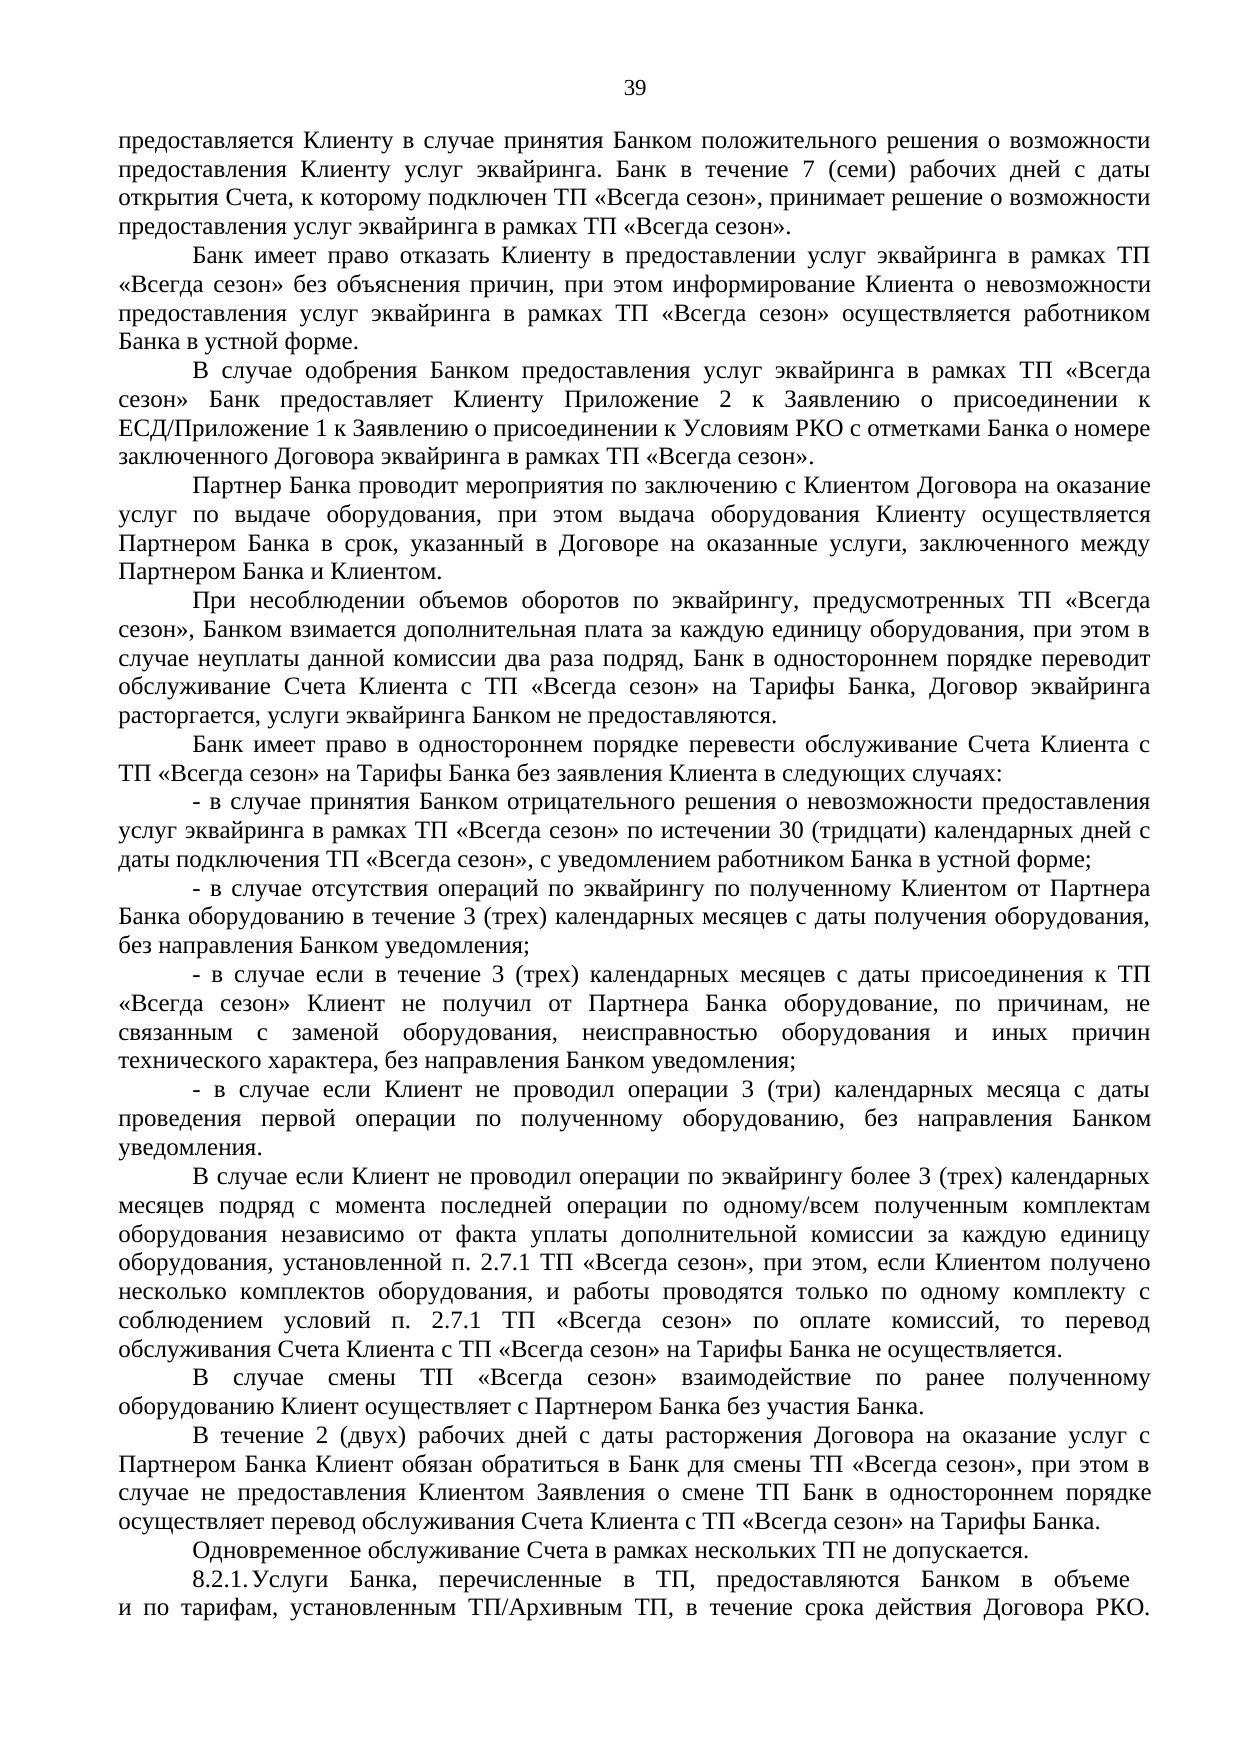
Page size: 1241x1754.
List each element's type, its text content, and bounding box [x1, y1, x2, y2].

text Одновременное обслуживание Счета в рамках нескольких ТП не допускается. [118, 1535, 1152, 1564]
text В случае одобрения Банком предоставления услуг эквайринга в рамках ТП «Всегда сезон» Банк предоставляет Клиенту Приложение 2 к Заявлению о присоединении к ЕСД/Приложение 1 к Заявлению о присоединении к Условиям РКО с отметками Банка о номере заключенного Договора эквайринга в рамках ТП «Всегда сезон». [118, 355, 1152, 470]
text Банк имеет право в одностороннем порядке перевести обслуживание Счета Клиента с ТП «Всегда сезон» на Тарифы Банка без заявления Клиента в следующих случаях: [118, 729, 1152, 786]
text - в случае принятия Банком отрицательного решения о невозможности предоставления услуг эквайринга в рамках ТП «Всегда сезон» по истечении 30 (тридцати) календарных дней с даты подключения ТП «Всегда сезон», с уведомлением работником Банка в устной форме; [118, 786, 1152, 873]
text - в случае если в течение 3 (трех) календарных месяцев с даты присоединения к ТП «Всегда сезон» Клиент не получил от Партнера Банка оборудование, по причинам, не связанным с заменой оборудования, неисправностью оборудования и иных причин технического характера, без направления Банком уведомления; [118, 959, 1152, 1074]
text Партнер Банка проводит мероприятия по заключению с Клиентом Договора на оказание услуг по выдаче оборудования, при этом выдача оборудования Клиенту осуществляется Партнером Банка в срок, указанный в Договоре на оказанные услуги, заключенного между Партнером Банка и Клиентом. [118, 470, 1152, 585]
text В случае смены ТП «Всегда сезон» взаимодействие по ранее полученному оборудованию Клиент осуществляет с Партнером Банка без участия Банка. [118, 1362, 1152, 1420]
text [118, 125, 1152, 240]
text При несоблюдении объемов оборотов по эквайрингу, предусмотренных ТП «Всегда сезон», Банком взимается дополнительная плата за каждую единицу оборудования, при этом в случае неуплаты данной комиссии два раза подряд, Банк в одностороннем порядке переводит обслуживание Счета Клиента с ТП «Всегда сезон» на Тарифы Банка, Договор эквайринга расторгается, услуги эквайринга Банком не предоставляются. [118, 585, 1152, 729]
text Банк имеет право отказать Клиенту в предоставлении услуг эквайринга в рамках ТП «Всегда сезон» без объяснения причин, при этом информирование Клиента о невозможности предоставления услуг эквайринга в рамках ТП «Всегда сезон» осуществляется работником Банка в устной форме. [118, 240, 1152, 355]
text В течение 2 (двух) рабочих дней с даты расторжения Договора на оказание услуг с Партнером Банка Клиент обязан обратиться в Банк для смены ТП «Всегда сезон», при этом в случае не предоставления Клиентом Заявления о смене ТП Банк в одностороннем порядке осуществляет перевод обслуживания Счета Клиента с ТП «Всегда сезон» на Тарифы Банка. [118, 1420, 1152, 1535]
text - в случае если Клиент не проводил операции 3 (три) календарных месяца с даты проведения первой операции по полученному оборудованию, без направления Банком уведомления. [118, 1074, 1152, 1161]
text В случае если Клиент не проводил операции по эквайрингу более 3 (трех) календарных месяцев подряд с момента последней операции по одному/всем полученным комплектам оборудования независимо от факта уплаты дополнительной комиссии за каждую единицу оборудования, установленной п. 2.7.1 ТП «Всегда сезон», при этом, если Клиентом получено несколько комплектов оборудования, и работы проводятся только по одному комплекту с соблюдением условий п. 2.7.1 ТП «Всегда сезон» по оплате комиссий, то перевод обслуживания Счета Клиента с ТП «Всегда сезон» на Тарифы Банка не осуществляется. [118, 1161, 1152, 1362]
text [118, 1564, 1152, 1621]
text - в случае отсутствия операций по эквайрингу по полученному Клиентом от Партнера Банка оборудованию в течение 3 (трех) календарных месяцев с даты получения оборудования, без направления Банком уведомления; [118, 873, 1152, 959]
